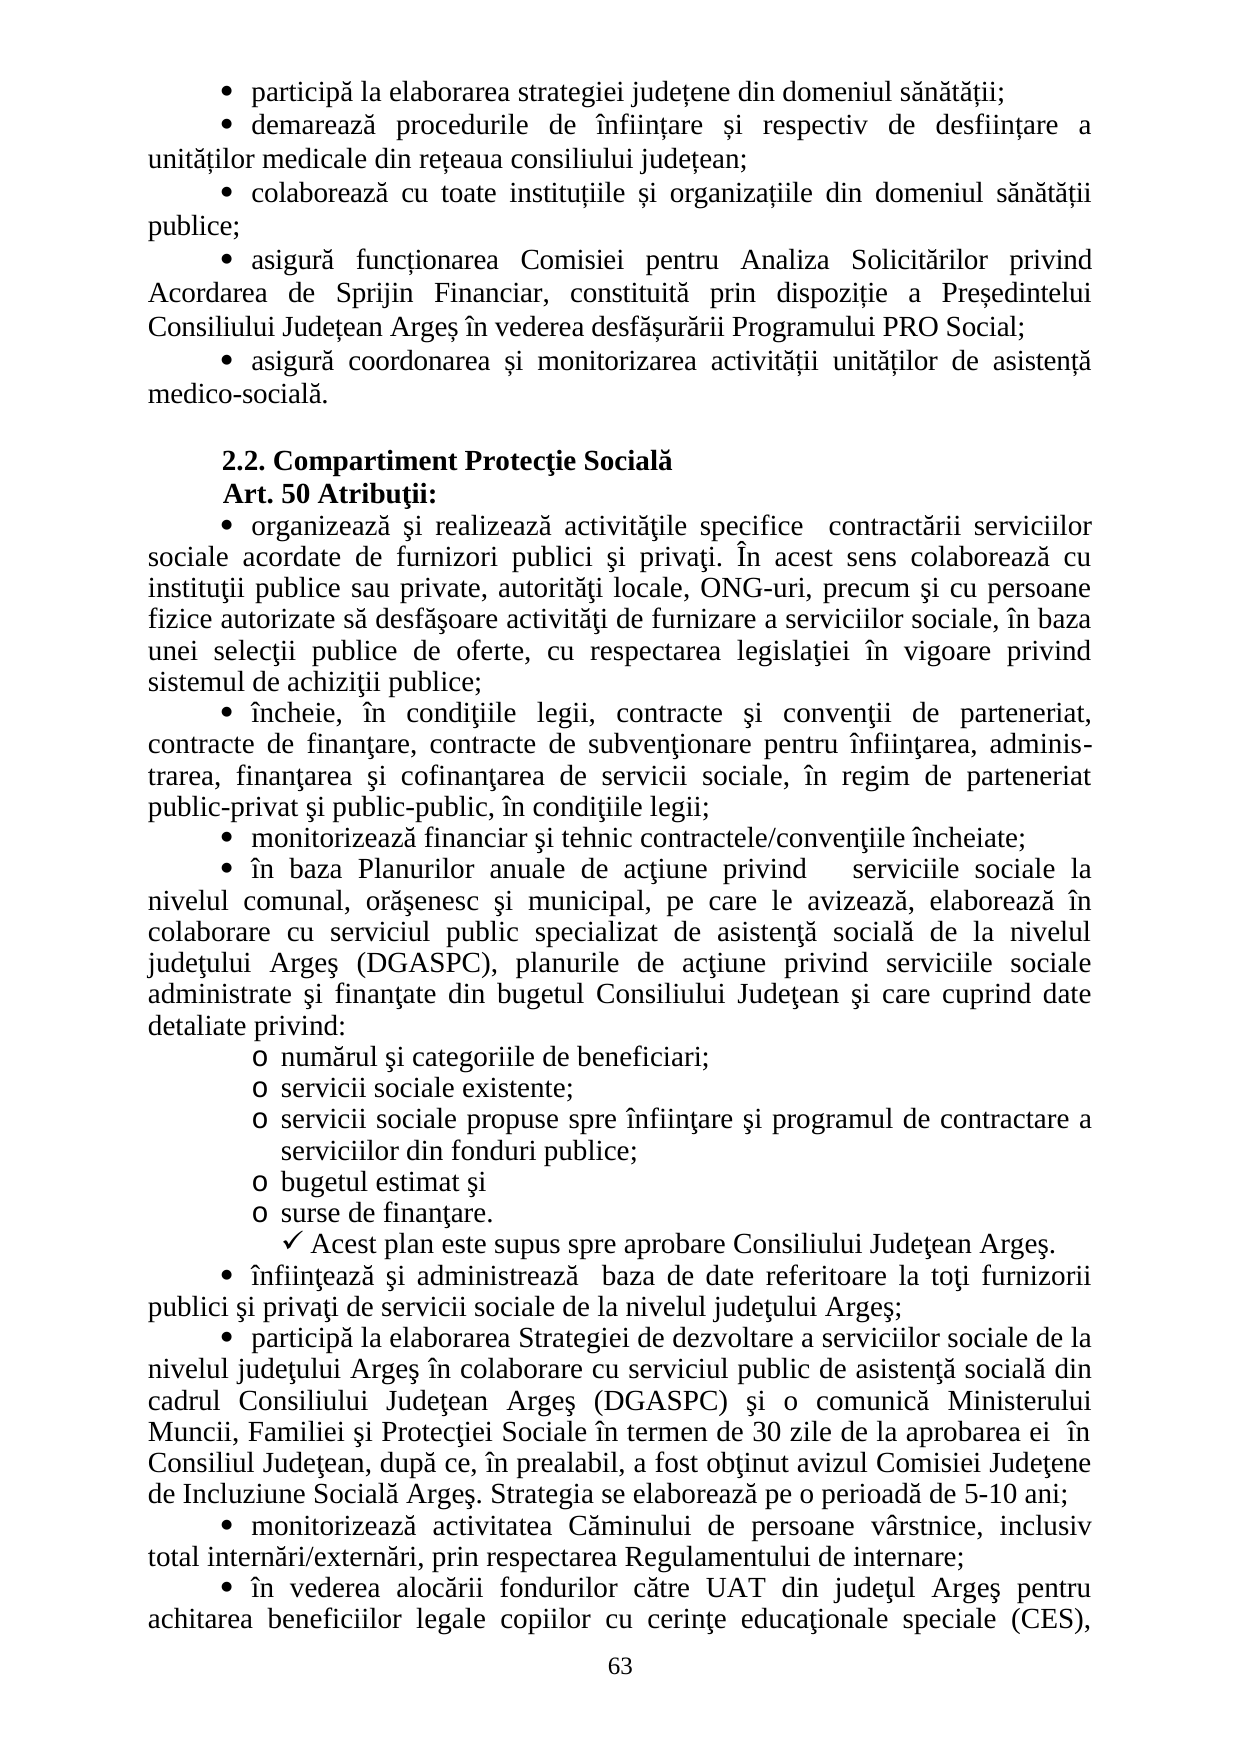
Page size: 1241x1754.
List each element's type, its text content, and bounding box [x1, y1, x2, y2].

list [148, 1572, 1092, 1635]
text Art. 50 Atribuţii: [223, 477, 1092, 510]
list bugetul estimat şi [251, 1166, 1092, 1197]
list participă la elaborarea Strategiei de dezvoltare a serviciilor sociale de la nivelul judeţului Argeş în colaborare cu serviciul public de asistenţă socială din cadrul Consiliului Judeţean Argeş (DGASPC) şi o comunică Ministerului Muncii, Familiei şi Protecţiei Sociale în termen de 30 zile de la aprobarea ei în Consiliul Judeţean, după ce, în prealabil, a fost obţinut avizul Comisiei Judeţene de Incluziune Socială Argeş. Strategia se elaborează pe o perioadă de 5-10 ani; [148, 1322, 1092, 1510]
list colaborează cu toate instituțiile și organizațiile din domeniul sănătății publice; [148, 175, 1092, 242]
list surse de finanţare. [251, 1197, 1092, 1229]
list asigură funcționarea Comisiei pentru Analiza Solicitărilor privind Acordarea de Sprijin Financiar, constituită prin dispoziție a Președintelui Consiliului Județean Argeș în vederea desfășurării Programului PRO Social; [148, 242, 1092, 343]
list organizează şi realizează activităţile specifice contractării serviciilor sociale acordate de furnizori publici şi privaţi. În acest sens colaborează cu instituţii publice sau private, autorităţi locale, ONG-uri, precum şi cu persoane fizice autorizate să desfăşoare activităţi de furnizare a serviciilor sociale, în baza unei selecţii publice de oferte, cu respectarea legislaţiei în vigoare privind sistemul de achiziţii publice; [148, 510, 1092, 697]
list încheie, în condiţiile legii, contracte şi convenţii de parteneriat, contracte de finanţare, contracte de subvenţionare pentru înfiinţarea, administrarea, finanţarea şi cofinanţarea de servicii sociale, în regim de parteneriat public-privat şi public-public, în condiţiile legii; [148, 697, 1092, 822]
list servicii sociale existente; [251, 1072, 1092, 1104]
list în baza Planurilor anuale de acţiune privind serviciile sociale la nivelul comunal, orăşenesc şi municipal, pe care le avizează, elaborează în colaborare cu serviciul public specializat de asistenţă socială de la nivelul judeţului Argeş (DGASPC), planurile de acţiune privind serviciile sociale administrate şi finanţate din bugetul Consiliului Judeţean şi care cuprind date detaliate privind: [148, 854, 1092, 1041]
list participă la elaborarea strategiei județene din domeniul sănătății; [148, 74, 1092, 107]
list asigură coordonarea și monitorizarea activității unităților de asistență medico-socială. [148, 343, 1092, 410]
list Acest plan este supus spre aprobare Consiliului Judeţean Argeş. [281, 1229, 1092, 1260]
list demarează procedurile de înființare și respectiv de desființare a unităților medicale din rețeaua consiliului județean; [148, 107, 1092, 175]
text 2.2. Compartiment Protecţie Socială [148, 443, 1092, 477]
list monitorizează financiar şi tehnic contractele/convenţiile încheiate; [148, 822, 1092, 854]
list numărul şi categoriile de beneficiari; [251, 1041, 1092, 1072]
list monitorizează activitatea Căminului de persoane vârstnice, inclusiv total internări/externări, prin respectarea Regulamentului de internare; [148, 1510, 1092, 1572]
list servicii sociale propuse spre înfiinţare şi programul de contractare a serviciilor din fonduri publice; [251, 1104, 1092, 1166]
list înfiinţează şi administrează baza de date referitoare la toţi furnizorii publici şi privaţi de servicii sociale de la nivelul judeţului Argeş; [148, 1260, 1092, 1322]
